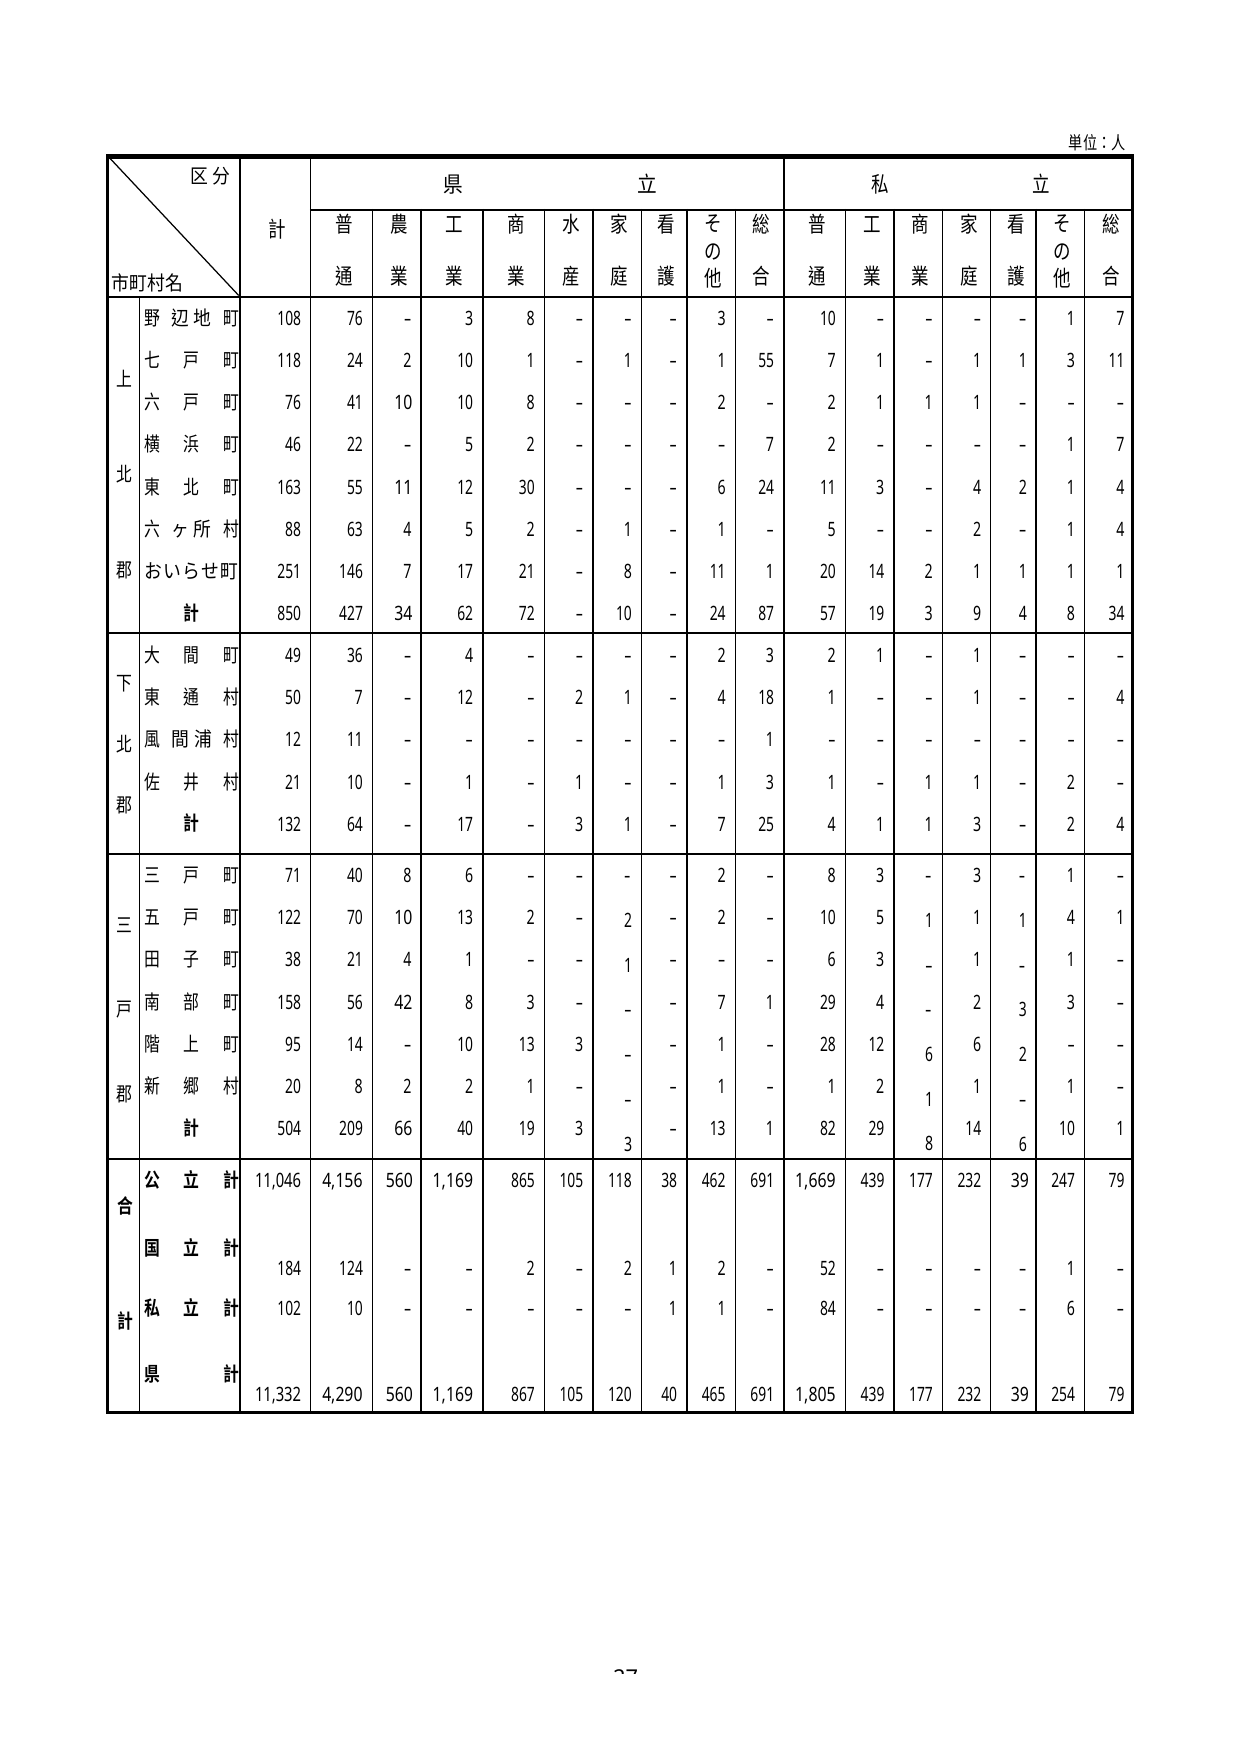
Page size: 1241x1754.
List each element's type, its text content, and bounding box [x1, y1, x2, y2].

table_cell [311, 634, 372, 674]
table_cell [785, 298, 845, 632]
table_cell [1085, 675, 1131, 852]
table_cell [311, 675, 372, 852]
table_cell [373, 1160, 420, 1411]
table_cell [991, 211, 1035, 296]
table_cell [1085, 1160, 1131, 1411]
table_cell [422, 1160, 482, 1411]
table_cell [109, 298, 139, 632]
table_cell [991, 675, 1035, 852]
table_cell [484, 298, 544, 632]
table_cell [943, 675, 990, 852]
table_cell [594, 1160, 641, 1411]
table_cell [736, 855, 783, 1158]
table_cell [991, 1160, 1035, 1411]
text 単位：人 [94, 130, 1125, 154]
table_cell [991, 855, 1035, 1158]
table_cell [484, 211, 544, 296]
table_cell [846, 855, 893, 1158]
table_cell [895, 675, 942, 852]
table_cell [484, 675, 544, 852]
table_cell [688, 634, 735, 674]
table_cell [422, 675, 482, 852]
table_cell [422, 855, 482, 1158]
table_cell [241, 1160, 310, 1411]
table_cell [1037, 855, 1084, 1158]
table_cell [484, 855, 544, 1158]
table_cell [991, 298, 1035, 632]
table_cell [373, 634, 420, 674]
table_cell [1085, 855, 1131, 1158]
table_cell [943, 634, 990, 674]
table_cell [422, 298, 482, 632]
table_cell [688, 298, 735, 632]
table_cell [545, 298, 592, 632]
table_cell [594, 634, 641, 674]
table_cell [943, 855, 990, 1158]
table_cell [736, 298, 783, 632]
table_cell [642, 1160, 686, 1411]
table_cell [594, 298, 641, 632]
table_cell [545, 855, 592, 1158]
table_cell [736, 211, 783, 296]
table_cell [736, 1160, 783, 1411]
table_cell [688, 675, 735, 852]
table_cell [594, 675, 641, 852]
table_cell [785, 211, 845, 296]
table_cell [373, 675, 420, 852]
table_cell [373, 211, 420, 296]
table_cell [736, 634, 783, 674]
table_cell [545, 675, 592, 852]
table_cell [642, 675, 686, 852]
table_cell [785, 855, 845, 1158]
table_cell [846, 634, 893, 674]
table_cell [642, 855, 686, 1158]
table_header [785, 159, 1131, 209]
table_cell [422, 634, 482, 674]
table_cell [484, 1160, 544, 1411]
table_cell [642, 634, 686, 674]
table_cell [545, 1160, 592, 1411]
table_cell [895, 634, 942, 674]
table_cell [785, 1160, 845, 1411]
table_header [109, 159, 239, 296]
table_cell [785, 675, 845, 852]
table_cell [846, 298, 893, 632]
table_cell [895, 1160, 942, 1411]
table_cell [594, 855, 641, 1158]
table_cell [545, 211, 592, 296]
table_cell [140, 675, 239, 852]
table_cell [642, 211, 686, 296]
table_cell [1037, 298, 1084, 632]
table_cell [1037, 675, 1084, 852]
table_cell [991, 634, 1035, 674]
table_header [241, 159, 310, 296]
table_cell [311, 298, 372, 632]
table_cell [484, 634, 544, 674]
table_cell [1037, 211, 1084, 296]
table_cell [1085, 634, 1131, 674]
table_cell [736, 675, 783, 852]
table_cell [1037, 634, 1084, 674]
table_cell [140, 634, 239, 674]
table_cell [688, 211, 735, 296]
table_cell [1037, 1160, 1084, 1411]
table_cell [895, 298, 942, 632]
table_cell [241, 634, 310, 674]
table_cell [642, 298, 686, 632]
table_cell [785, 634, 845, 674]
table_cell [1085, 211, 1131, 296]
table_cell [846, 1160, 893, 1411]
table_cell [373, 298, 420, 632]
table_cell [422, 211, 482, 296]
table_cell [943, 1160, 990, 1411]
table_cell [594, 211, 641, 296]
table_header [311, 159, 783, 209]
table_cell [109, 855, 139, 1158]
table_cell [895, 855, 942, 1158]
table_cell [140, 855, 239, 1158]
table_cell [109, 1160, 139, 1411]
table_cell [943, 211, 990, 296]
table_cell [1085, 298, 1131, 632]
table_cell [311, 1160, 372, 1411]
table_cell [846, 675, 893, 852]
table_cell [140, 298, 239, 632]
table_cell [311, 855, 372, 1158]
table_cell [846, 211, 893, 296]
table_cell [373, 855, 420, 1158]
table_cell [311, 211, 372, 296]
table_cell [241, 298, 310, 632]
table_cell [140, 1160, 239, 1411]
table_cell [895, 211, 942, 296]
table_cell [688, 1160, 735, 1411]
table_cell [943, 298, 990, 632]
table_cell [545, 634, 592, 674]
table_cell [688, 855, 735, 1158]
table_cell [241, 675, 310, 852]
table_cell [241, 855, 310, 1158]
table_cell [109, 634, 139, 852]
